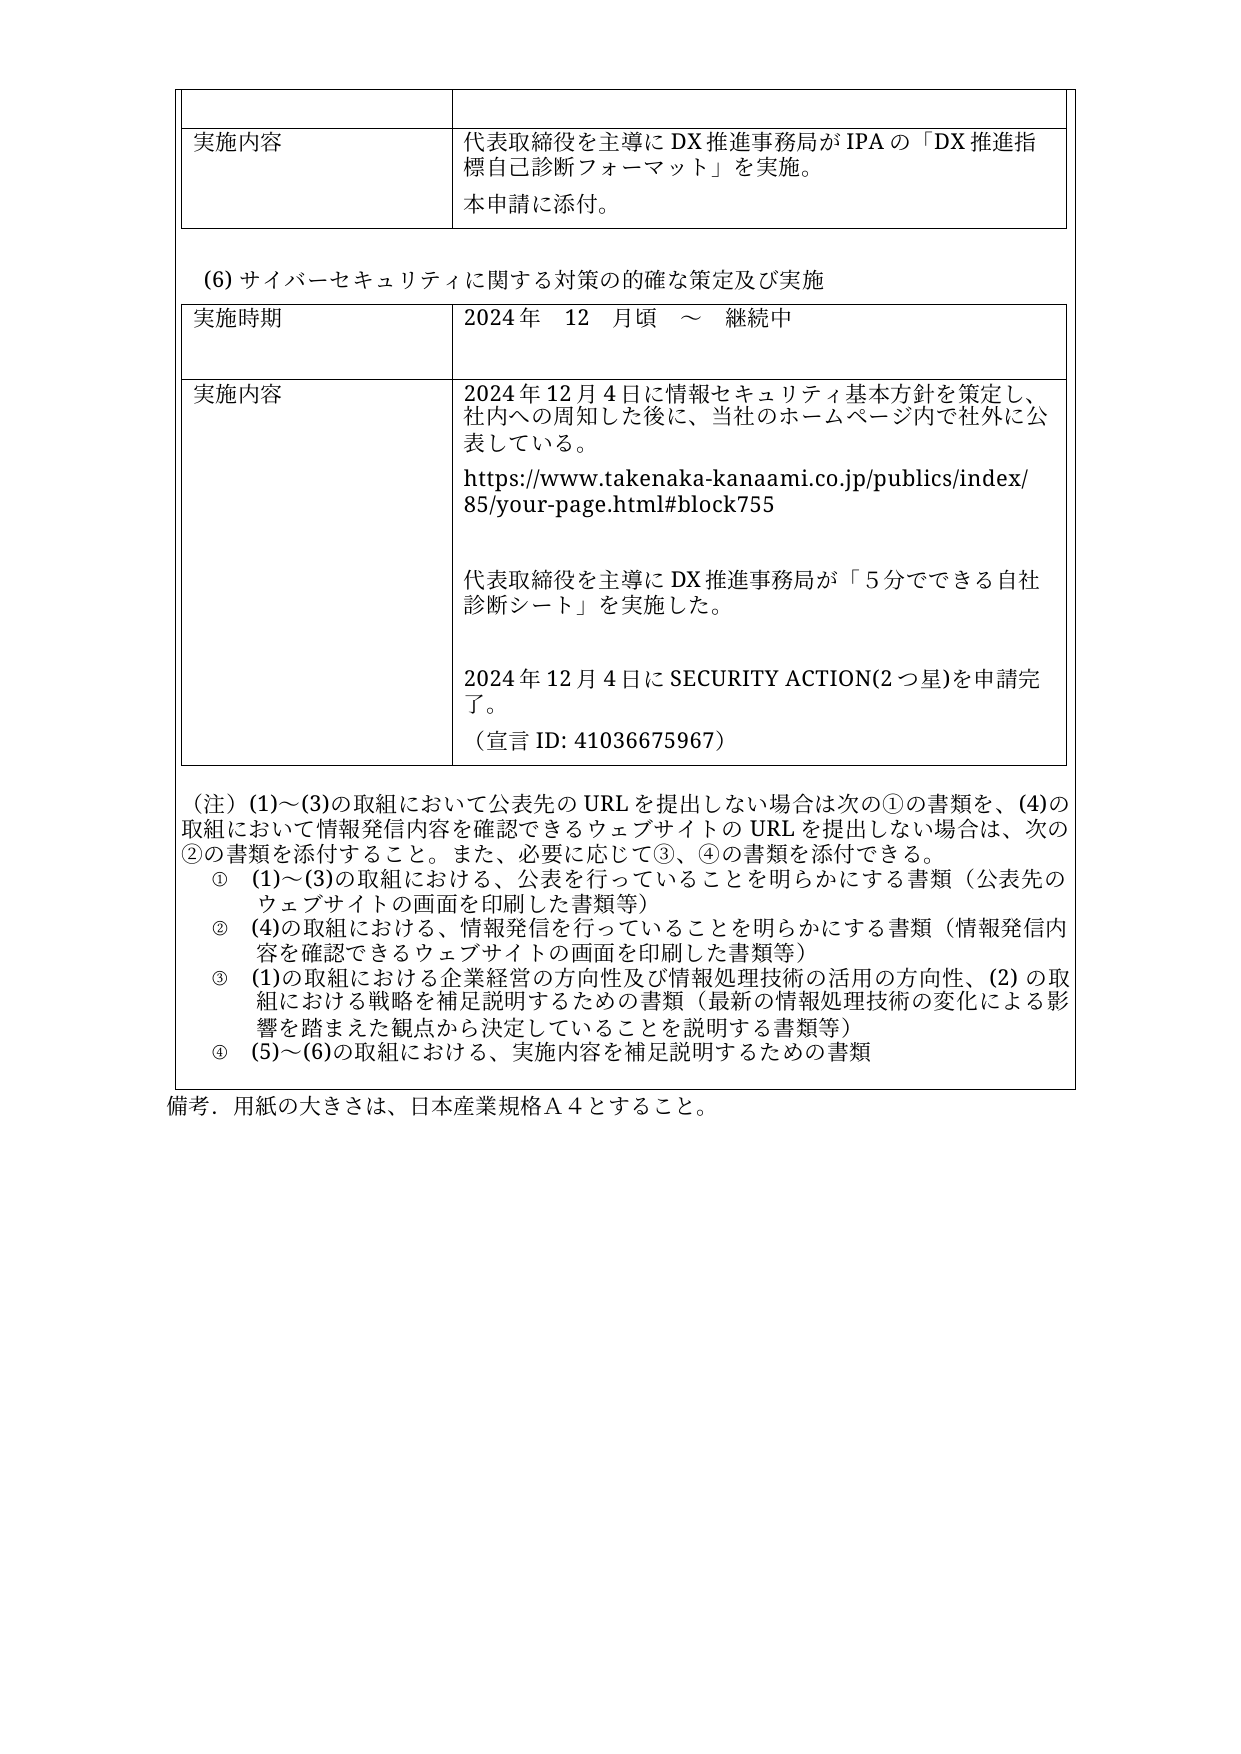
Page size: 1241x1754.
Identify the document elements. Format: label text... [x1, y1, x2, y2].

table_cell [176, 90, 1075, 1088]
text 備考．用紙の大きさは、日本産業規格Ａ４とすること。 [167, 1089, 1070, 1121]
